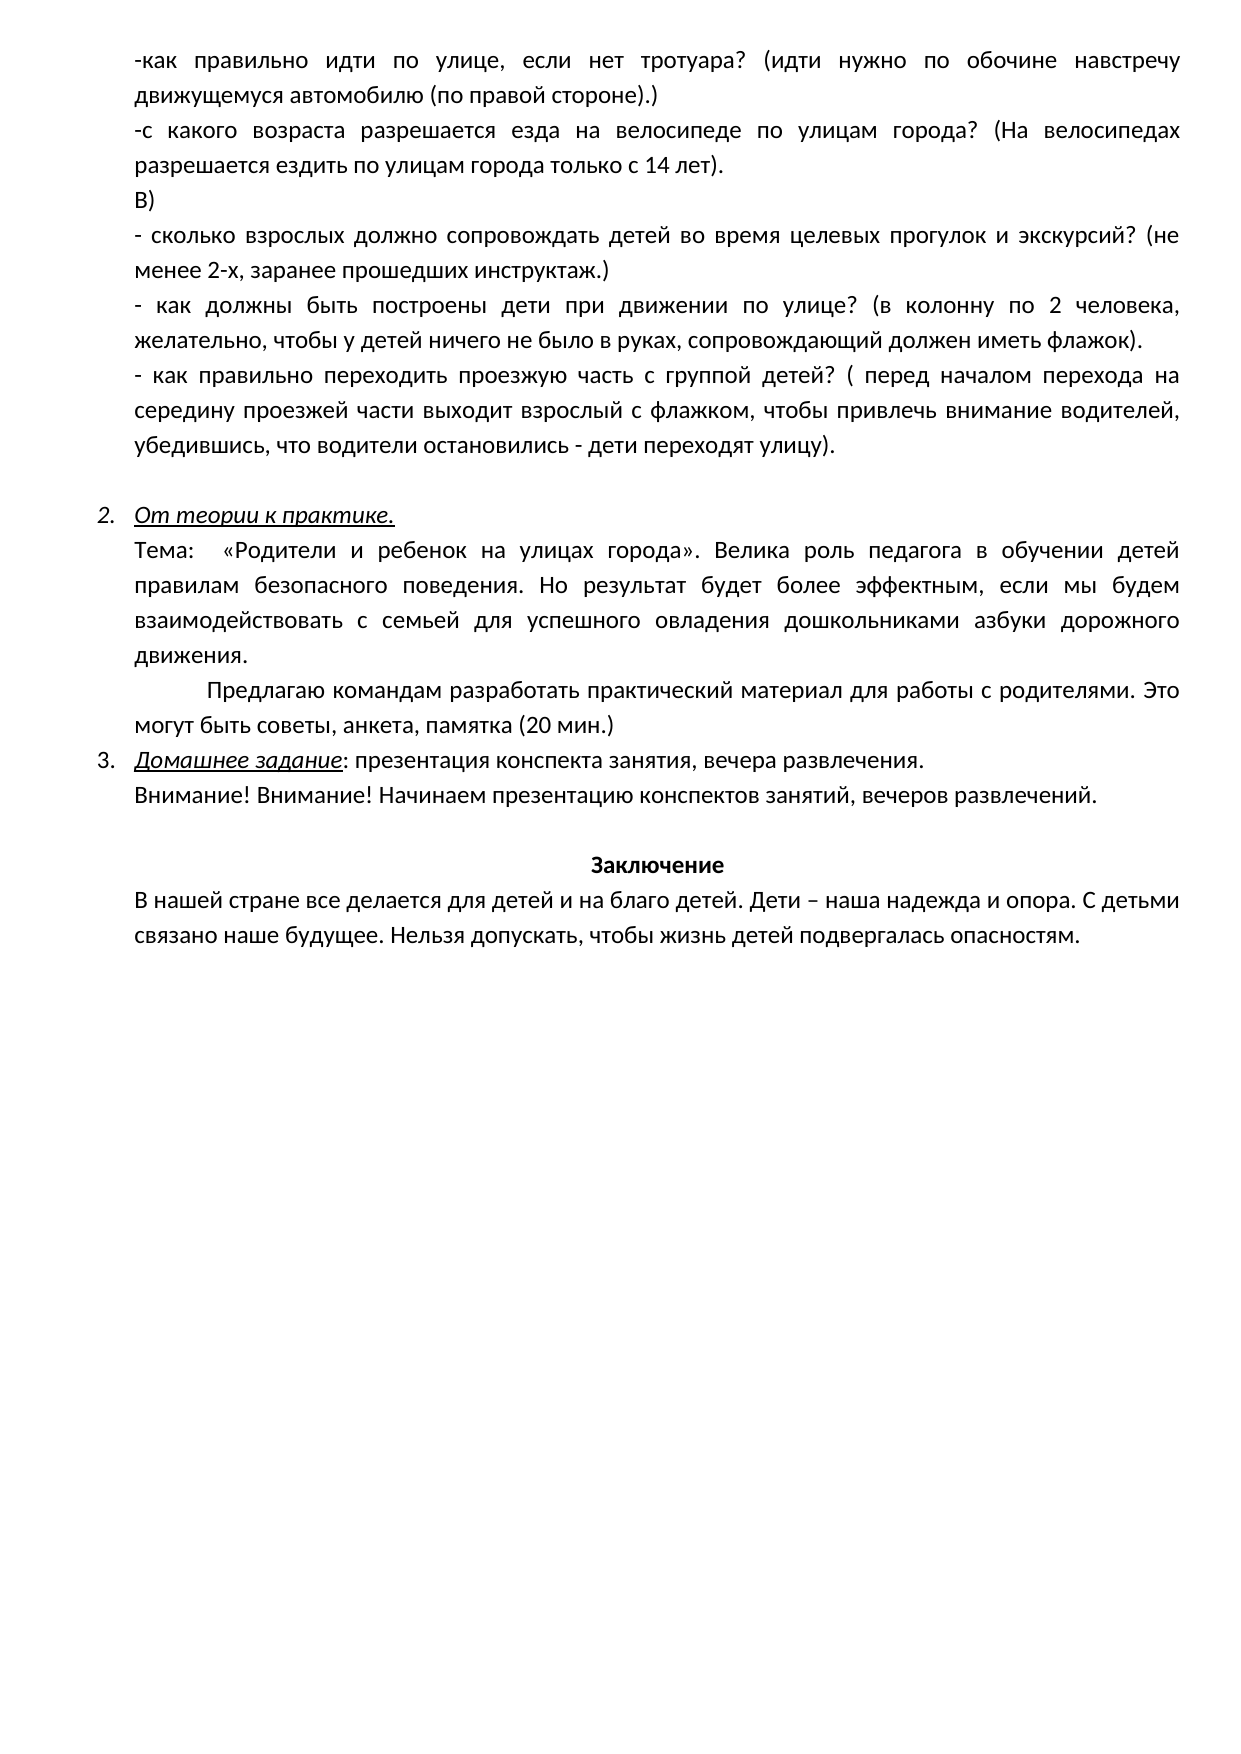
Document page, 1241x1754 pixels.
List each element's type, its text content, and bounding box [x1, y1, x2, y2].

list Тема: «Родители и ребенок на улицах города». Велика роль педагога в обучении детей правилам безопасного поведения. Но результат будет более эффектным, если мы будем взаимодействовать с семьей для успешного овладения дошкольниками азбуки дорожного движения. [134, 534, 1181, 670]
list - как правильно переходить проезжую часть с группой детей? ( перед началом перехода на середину проезжей части выходит взрослый с флажком, чтобы привлечь внимание водителей, убедившись, что водители остановились - дети переходят улицу). [134, 359, 1181, 460]
list Домашнее задание: презентация конспекта занятия, вечера развлечения. [97, 744, 1181, 775]
list - сколько взрослых должно сопровождать детей во время целевых прогулок и экскурсий? (не менее 2-х, заранее прошедших инструктаж.) [134, 219, 1181, 285]
list От теории к практике. [97, 499, 1181, 530]
list В) [134, 184, 1181, 215]
list -с какого возраста разрешается езда на велосипеде по улицам города? (На велосипедах разрешается ездить по улицам города только с 14 лет). [134, 114, 1181, 180]
list Внимание! Внимание! Начинаем презентацию конспектов занятий, вечеров развлечений. [134, 779, 1181, 810]
list Заключение [134, 849, 1181, 880]
list Предлагаю командам разработать практический материал для работы с родителями. Это могут быть советы, анкета, памятка (20 мин.) [134, 674, 1181, 740]
list -как правильно идти по улице, если нет тротуара? (идти нужно по обочине навстречу движущемуся автомобилю (по правой стороне).) [134, 44, 1181, 110]
list - как должны быть построены дети при движении по улице? (в колонну по 2 человека, желательно, чтобы у детей ничего не было в руках, сопровождающий должен иметь флажок). [134, 289, 1181, 355]
list В нашей стране все делается для детей и на благо детей. Дети – наша надежда и опора. С детьми связано наше будущее. Нельзя допускать, чтобы жизнь детей подвергалась опасностям. [134, 884, 1181, 950]
